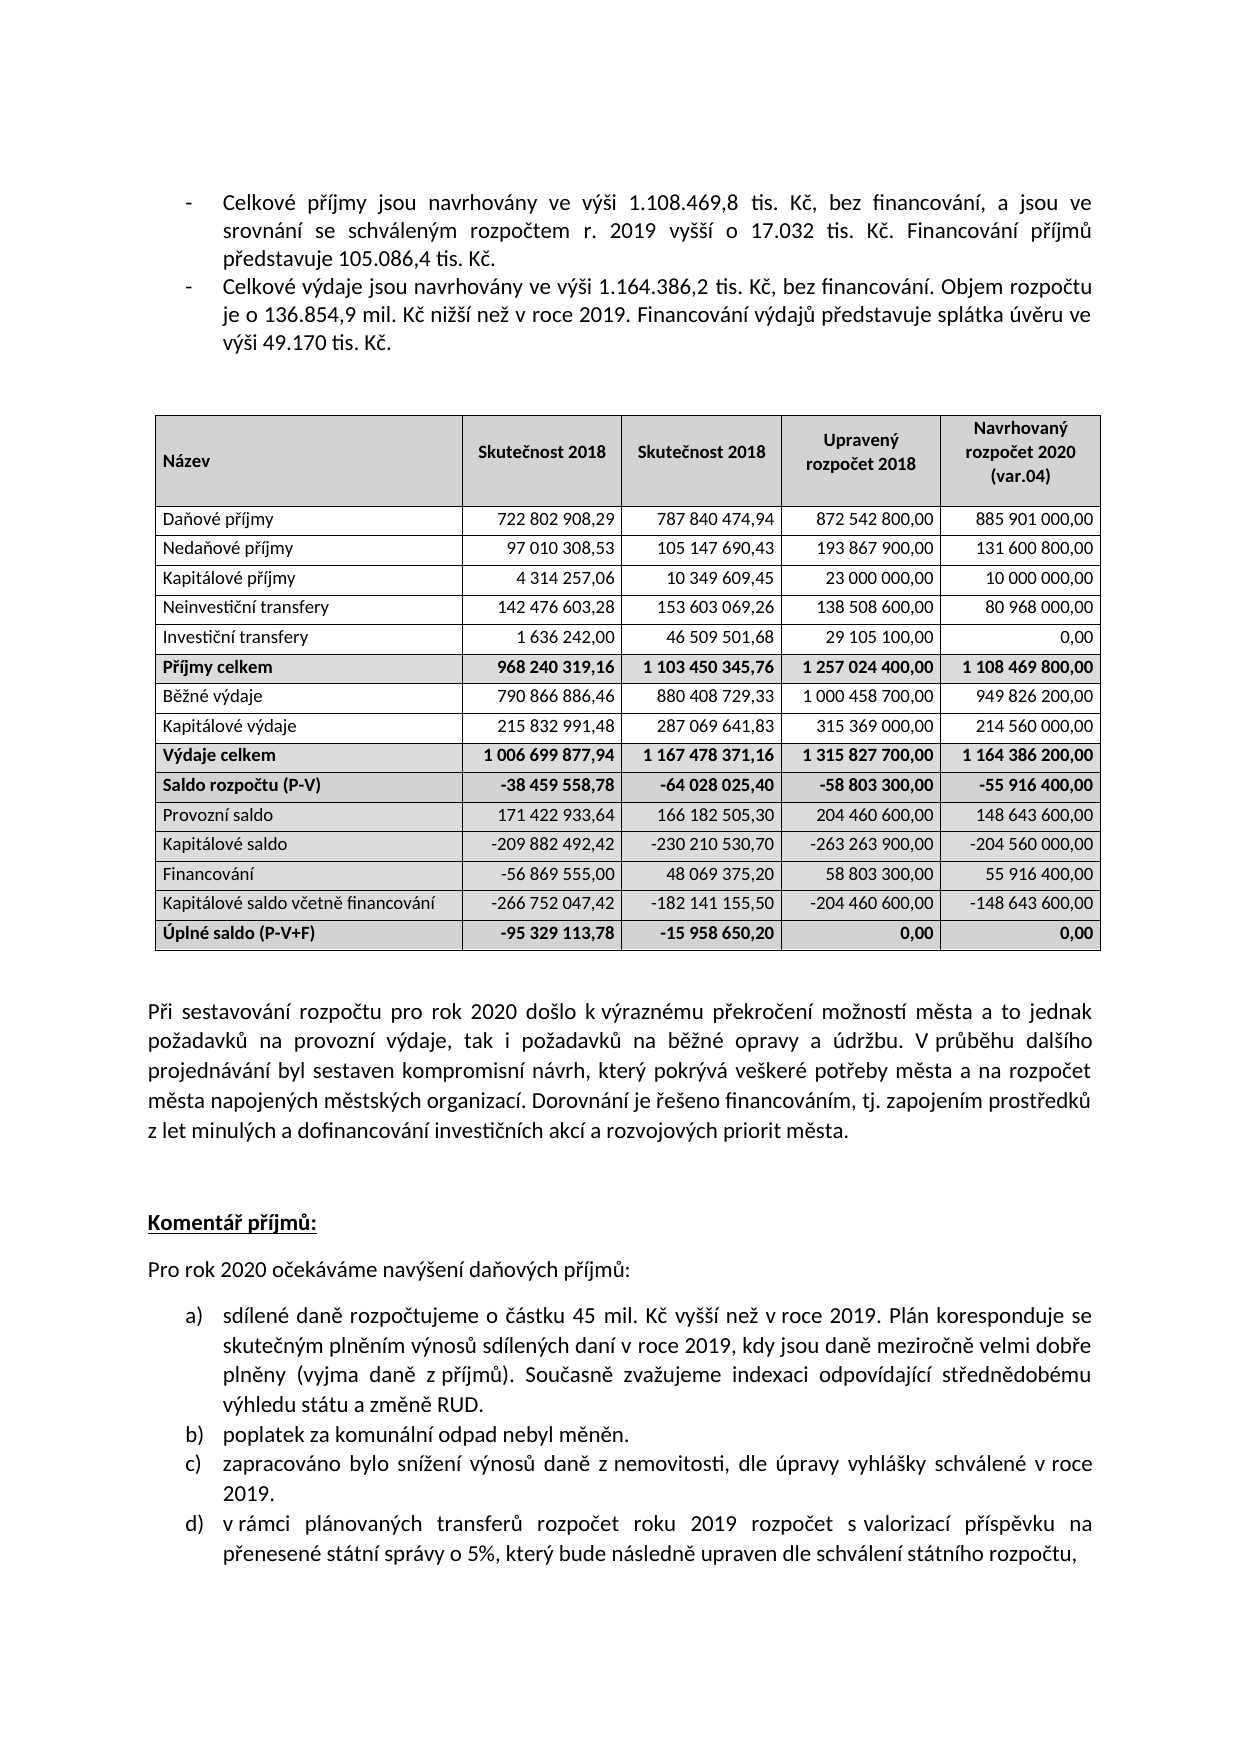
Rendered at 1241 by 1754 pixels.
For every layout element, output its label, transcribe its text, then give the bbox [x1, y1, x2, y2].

table_cell Běžné výdaje [156, 684, 462, 713]
table_cell Úplné saldo (P-V+F) [156, 921, 462, 949]
table_header Upravený rozpočet 2018 [782, 416, 940, 506]
table_cell 1 103 450 345,76 [622, 655, 781, 683]
table_cell 10 349 609,45 [622, 566, 781, 594]
table_cell -15 958 650,20 [622, 921, 781, 949]
list poplatek za komunální odpad nebyl měněn. [185, 1420, 1093, 1448]
table_cell 214 560 000,00 [941, 714, 1100, 742]
table_cell 0,00 [782, 921, 940, 949]
table_cell Investiční transfery [156, 625, 462, 654]
list Celkové výdaje jsou navrhovány ve výši 1.164.386,2 tis. Kč, bez financování. Objem rozpočtu je o 136.854,9 mil. Kč nižší než v roce 2019. Financování výdajů představuje splátka úvěru ve výši 49.170 tis. Kč. [185, 272, 1093, 356]
table_cell 4 314 257,06 [463, 566, 621, 594]
table_cell 46 509 501,68 [622, 625, 781, 654]
table_cell 153 603 069,26 [622, 596, 781, 624]
table_cell 1 636 242,00 [463, 625, 621, 654]
table_cell -148 643 600,00 [941, 891, 1100, 920]
table_cell -266 752 047,42 [463, 891, 621, 920]
table_cell 1 167 478 371,16 [622, 744, 781, 772]
table_cell Financování [156, 862, 462, 890]
table_cell 0,00 [941, 921, 1100, 949]
table_cell 105 147 690,43 [622, 536, 781, 565]
table_cell -95 329 113,78 [463, 921, 621, 949]
table_cell 968 240 319,16 [463, 655, 621, 683]
table_cell 171 422 933,64 [463, 803, 621, 831]
table_cell 97 010 308,53 [463, 536, 621, 565]
table_cell Nedaňové příjmy [156, 536, 462, 565]
text Při sestavování rozpočtu pro rok 2020 došlo k výraznému překročení možností města a to jednak požadavků na provozní výdaje, tak i požadavků na běžné opravy a údržbu. V průběhu dalšího projednávání byl sestaven kompromisní návrh, který pokrývá veškeré potřeby města a na rozpočet města napojených městských organizací. Dorovnání je řešeno financováním, tj. zapojením prostředků z let minulých a dofinancování investičních akcí a rozvojových priorit města. [148, 997, 1093, 1144]
table_cell 142 476 603,28 [463, 596, 621, 624]
table_cell Výdaje celkem [156, 744, 462, 772]
table_cell 1 257 024 400,00 [782, 655, 940, 683]
table_cell -263 263 900,00 [782, 832, 940, 861]
table_cell 58 803 300,00 [782, 862, 940, 890]
table_cell 1 108 469 800,00 [941, 655, 1100, 683]
table_cell 1 000 458 700,00 [782, 684, 940, 713]
table_cell Kapitálové příjmy [156, 566, 462, 594]
table_cell 29 105 100,00 [782, 625, 940, 654]
text Pro rok 2020 očekáváme navýšení daňových příjmů: [148, 1255, 1093, 1283]
table_header Název [156, 416, 462, 506]
table_cell Saldo rozpočtu (P-V) [156, 773, 462, 802]
table_cell 55 916 400,00 [941, 862, 1100, 890]
table_cell 1 006 699 877,94 [463, 744, 621, 772]
table_cell 148 643 600,00 [941, 803, 1100, 831]
table_cell -64 028 025,40 [622, 773, 781, 802]
table_cell 204 460 600,00 [782, 803, 940, 831]
list v rámci plánovaných transferů rozpočet roku 2019 rozpočet s valorizací příspěvku na přenesené státní správy o 5%, který bude následně upraven dle schválení státního rozpočtu, [185, 1509, 1093, 1567]
table_cell Daňové příjmy [156, 507, 462, 535]
table_cell -204 560 000,00 [941, 832, 1100, 861]
table_cell 23 000 000,00 [782, 566, 940, 594]
table_cell 48 069 375,20 [622, 862, 781, 890]
table_header Skutečnost 2018 [463, 416, 621, 506]
table_cell 949 826 200,00 [941, 684, 1100, 713]
table_cell -55 916 400,00 [941, 773, 1100, 802]
table_cell 131 600 800,00 [941, 536, 1100, 565]
table_cell 10 000 000,00 [941, 566, 1100, 594]
table_cell 880 408 729,33 [622, 684, 781, 713]
table_cell 315 369 000,00 [782, 714, 940, 742]
text Komentář příjmů: [148, 1208, 1093, 1236]
table_cell 193 867 900,00 [782, 536, 940, 565]
table_cell -58 803 300,00 [782, 773, 940, 802]
table_cell -38 459 558,78 [463, 773, 621, 802]
table_cell -230 210 530,70 [622, 832, 781, 861]
table_cell -56 869 555,00 [463, 862, 621, 890]
table_cell Kapitálové výdaje [156, 714, 462, 742]
table_header Navrhovaný rozpočet 2020 (var.04) [941, 416, 1100, 506]
table_cell 138 508 600,00 [782, 596, 940, 624]
table_cell 787 840 474,94 [622, 507, 781, 535]
table_cell 287 069 641,83 [622, 714, 781, 742]
table_cell 80 968 000,00 [941, 596, 1100, 624]
table_cell 215 832 991,48 [463, 714, 621, 742]
list Celkové příjmy jsou navrhovány ve výši 1.108.469,8 tis. Kč, bez financování, a jsou ve srovnání se schváleným rozpočtem r. 2019 vyšší o 17.032 tis. Kč. Financování příjmů představuje 105.086,4 tis. Kč. [185, 188, 1093, 272]
table_cell 166 182 505,30 [622, 803, 781, 831]
table_cell Kapitálové saldo včetně financování [156, 891, 462, 920]
table_cell Kapitálové saldo [156, 832, 462, 861]
list sdílené daně rozpočtujeme o částku 45 mil. Kč vyšší než v roce 2019. Plán koresponduje se skutečným plněním výnosů sdílených daní v roce 2019, kdy jsou daně meziročně velmi dobře plněny (vyjma daně z příjmů). Současně zvažujeme indexaci odpovídající střednědobému výhledu státu a změně RUD. [185, 1301, 1093, 1418]
table_cell 722 802 908,29 [463, 507, 621, 535]
table_cell -182 141 155,50 [622, 891, 781, 920]
table_cell -209 882 492,42 [463, 832, 621, 861]
table_cell 790 866 886,46 [463, 684, 621, 713]
table_header Skutečnost 2018 [622, 416, 781, 506]
table_cell 872 542 800,00 [782, 507, 940, 535]
table_cell Neinvestiční transfery [156, 596, 462, 624]
table_cell Provozní saldo [156, 803, 462, 831]
table_cell Příjmy celkem [156, 655, 462, 683]
table_cell 0,00 [941, 625, 1100, 654]
table_cell 885 901 000,00 [941, 507, 1100, 535]
table_cell 1 315 827 700,00 [782, 744, 940, 772]
table_cell -204 460 600,00 [782, 891, 940, 920]
list zapracováno bylo snížení výnosů daně z nemovitosti, dle úpravy vyhlášky schválené v roce 2019. [185, 1449, 1093, 1507]
table_cell 1 164 386 200,00 [941, 744, 1100, 772]
